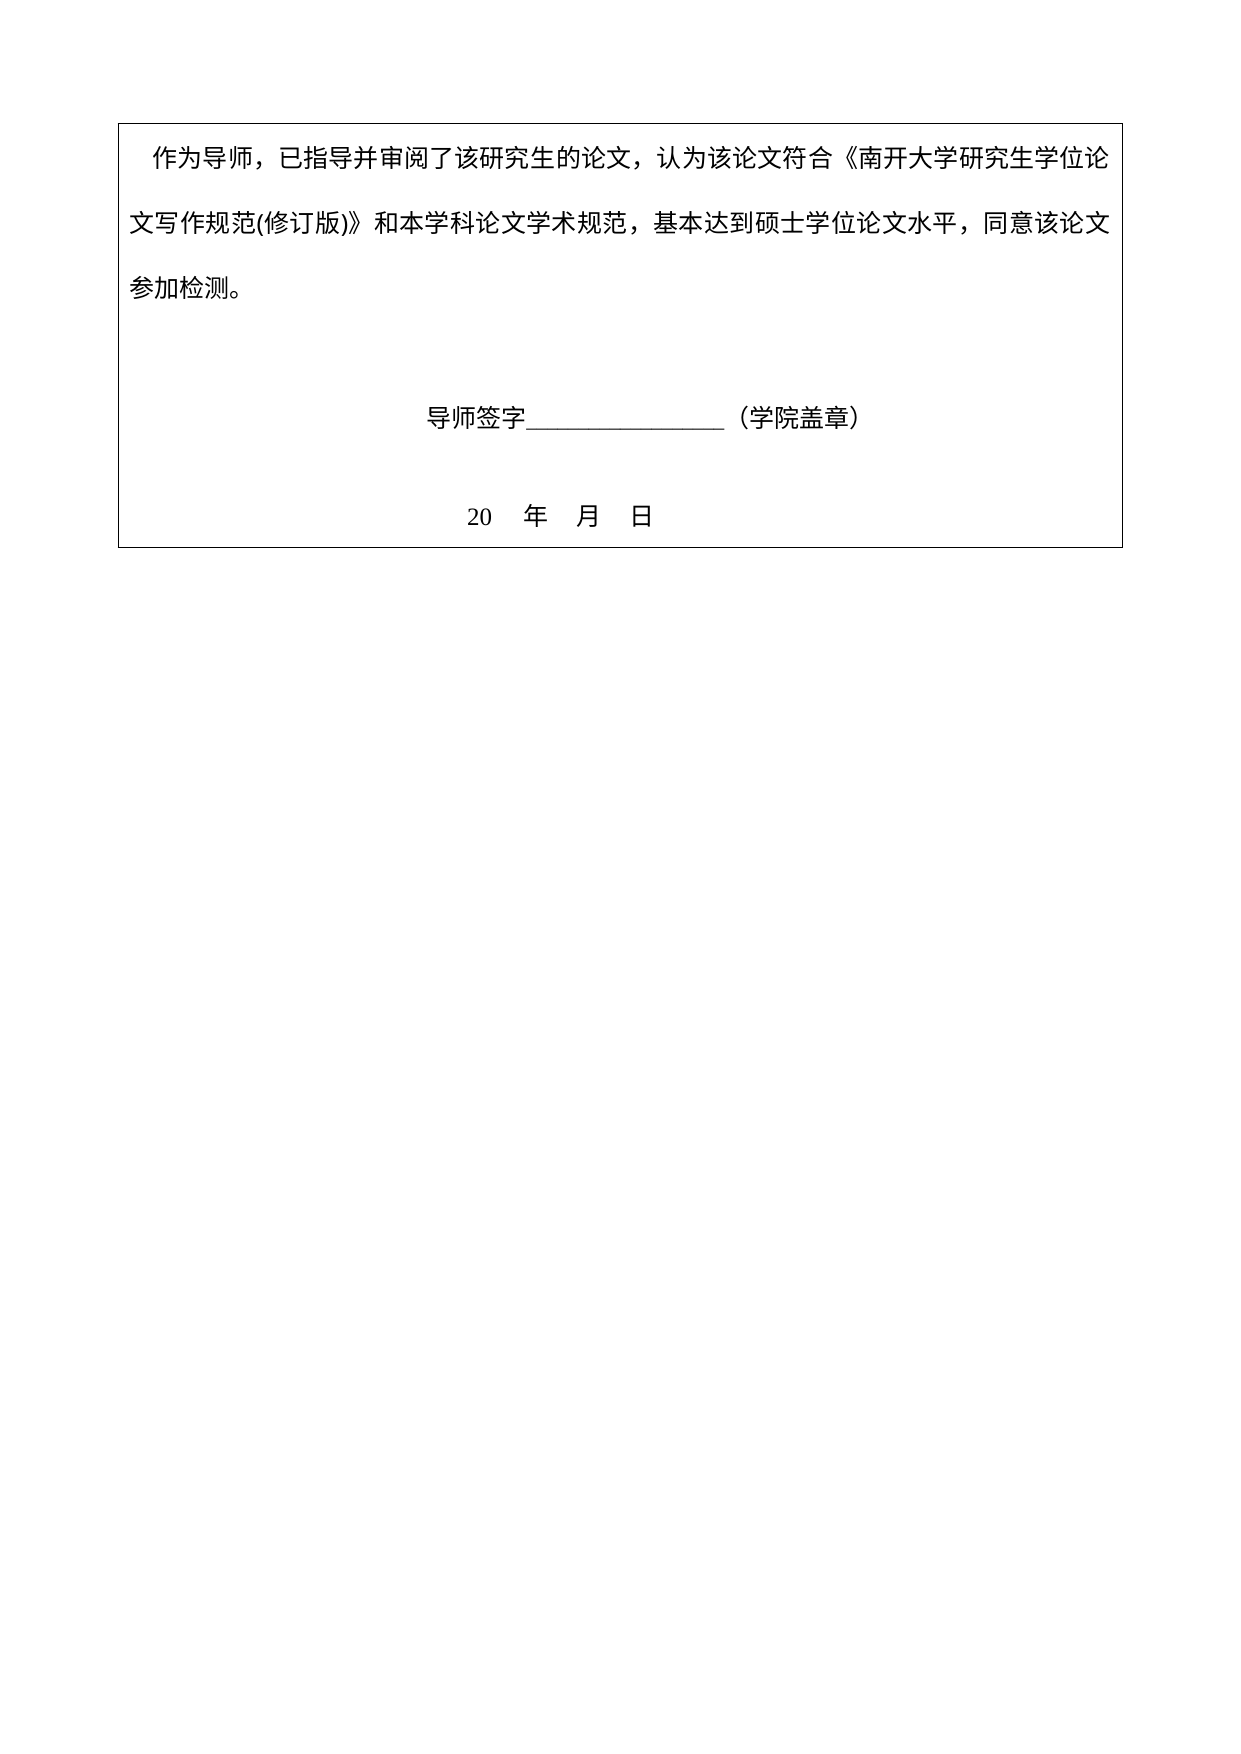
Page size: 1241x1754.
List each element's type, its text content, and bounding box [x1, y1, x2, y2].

table_cell 作为导师，已指导并审阅了该研究生的论文，认为该论文符合《南开大学研究生学位论文写作规范(修订版)》和本学科论文学术规范，基本达到硕士学位论文水平，同意该论文参加检测。 导师签字___________________（学院盖章） 20 年 月 日 [119, 124, 1122, 547]
